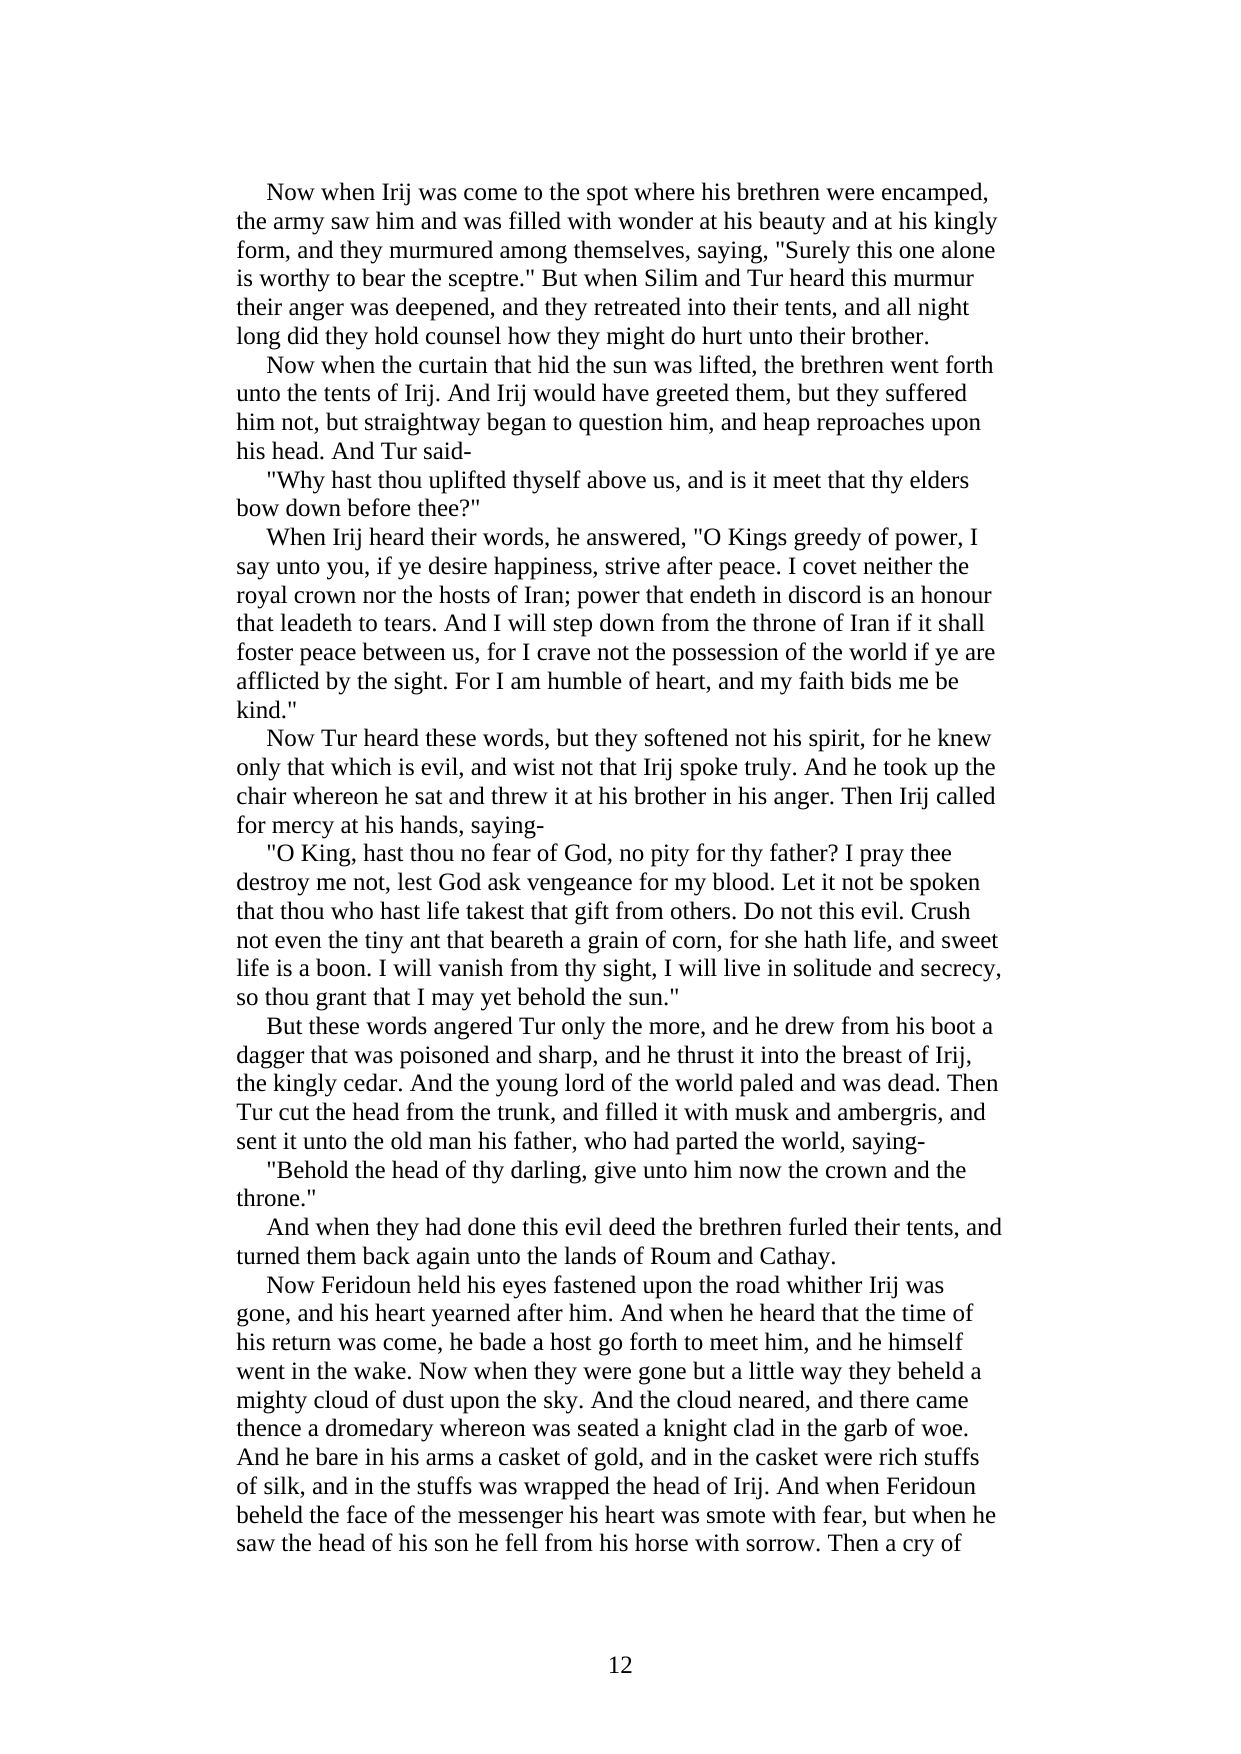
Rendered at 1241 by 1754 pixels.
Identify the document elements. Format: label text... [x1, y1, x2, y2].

text Now when the curtain that hid the sun was lifted, the brethren went forth unto the tents of Irij. And Irij would have greeted them, but they suffered him not, but straightway began to question him, and heap reproaches upon his head. And Tur said- [236, 350, 1004, 465]
text "Behold the head of thy darling, give unto him now the crown and the throne." [236, 1155, 1004, 1212]
text "O King, hast thou no fear of God, no pity for thy father? I pray thee destroy me not, lest God ask vengeance for my blood. Let it not be spoken that thou who hast life takest that gift from others. Do not this evil. Crush not even the tiny ant that beareth a grain of corn, for she hath life, and sweet life is a boon. I will vanish from thy sight, I will live in solitude and secrecy, so thou grant that I may yet behold the sun." [236, 838, 1004, 1011]
text "Why hast thou uplifted thyself above us, and is it meet that thy elders bow down before thee?" [236, 465, 1004, 522]
text And when they had done this evil deed the brethren furled their tents, and turned them back again unto the lands of Roum and Cathay. [236, 1212, 1004, 1270]
text Now Tur heard these words, but they softened not his spirit, for he knew only that which is evil, and wist not that Irij spoke truly. And he took up the chair whereon he sat and threw it at his brother in his anger. Then Irij called for mercy at his hands, saying- [236, 723, 1004, 838]
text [236, 1270, 1004, 1557]
text When Irij heard their words, he answered, "O Kings greedy of power, I say unto you, if ye desire happiness, strive after peace. I covet neither the royal crown nor the hosts of Iran; power that endeth in discord is an honour that leadeth to tears. And I will step down from the throne of Iran if it shall foster peace between us, for I crave not the possession of the world if ye are afflicted by the sight. For I am humble of heart, and my faith bids me be kind." [236, 522, 1004, 723]
text Now when Irij was come to the spot where his brethren were encamped, the army saw him and was filled with wonder at his beauty and at his kingly form, and they murmured among themselves, saying, "Surely this one alone is worthy to bear the sceptre." But when Silim and Tur heard this murmur their anger was deepened, and they retreated into their tents, and all night long did they hold counsel how they might do hurt unto their brother. [236, 177, 1004, 350]
text But these words angered Tur only the more, and he drew from his boot a dagger that was poisoned and sharp, and he thrust it into the breast of Irij, the kingly cedar. And the young lord of the world paled and was dead. Then Tur cut the head from the trunk, and filled it with musk and ambergris, and sent it unto the old man his father, who had parted the world, saying- [236, 1011, 1004, 1155]
